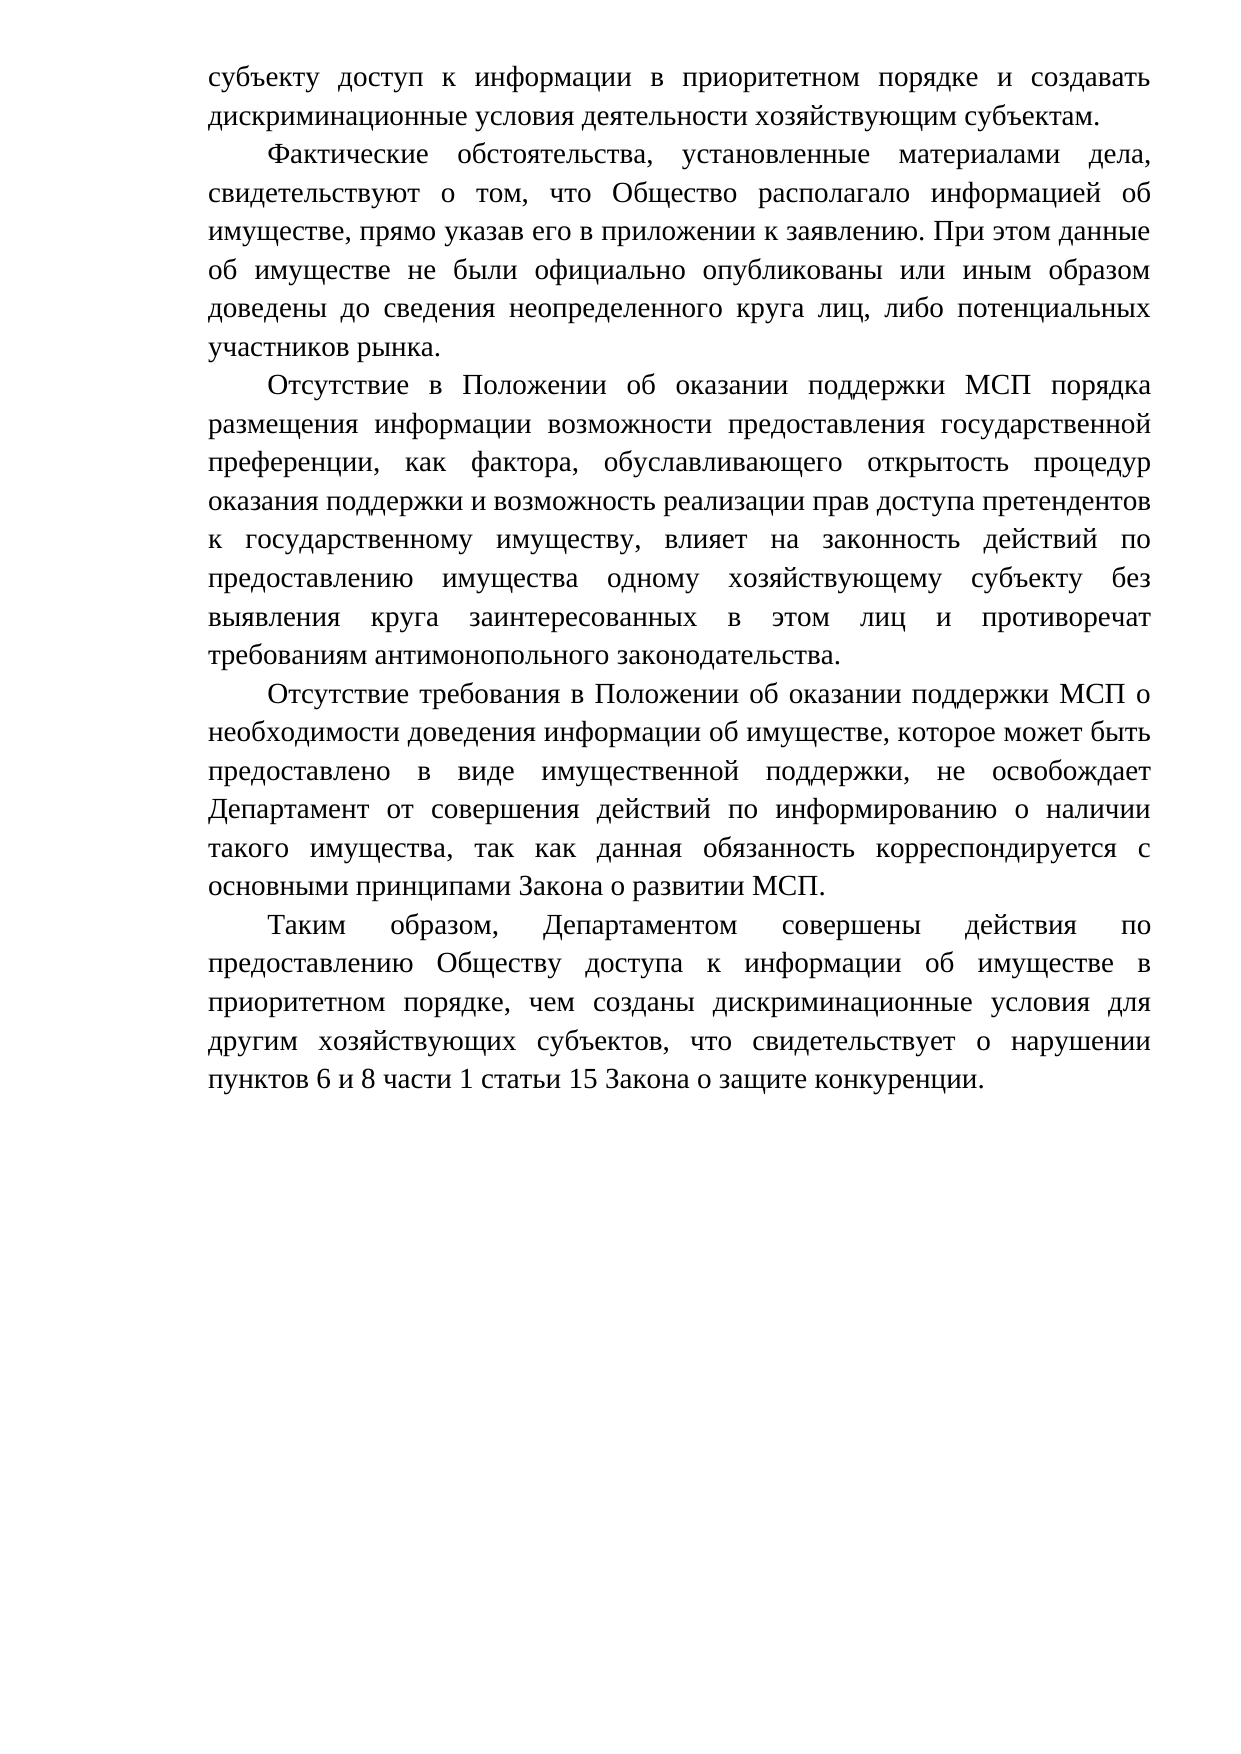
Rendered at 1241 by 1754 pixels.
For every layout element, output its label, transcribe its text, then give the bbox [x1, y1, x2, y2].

list Отсутствие требования в Положении об оказании поддержки МСП о необходимости доведения информации об имуществе, которое может быть предоставлено в виде имущественной поддержки, не освобождает Департамент от совершения действий по информированию о наличии такого имущества, так как данная обязанность корреспондируется с основными принципами Закона о развитии МСП. [208, 676, 1152, 902]
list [208, 59, 1152, 131]
list Фактические обстоятельства, установленные материалами дела, свидетельствуют о том, что Общество располагало информацией об имуществе, прямо указав его в приложении к заявлению. При этом данные об имуществе не были официально опубликованы или иным образом доведены до сведения неопределенного круга лиц, либо потенциальных участников рынка. [208, 136, 1152, 362]
list Отсутствие в Положении об оказании поддержки МСП порядка размещения информации возможности предоставления государственной преференции, как фактора, обуславливающего открытость процедур оказания поддержки и возможность реализации прав доступа претендентов к государственному имуществу, влияет на законность действий по предоставлению имущества одному хозяйствующему субъекту без выявления круга заинтересованных в этом лиц и противоречат требованиям антимонопольного законодательства. [208, 367, 1152, 671]
list Таким образом, Департаментом совершены действия по предоставлению Обществу доступа к информации об имуществе в приоритетном порядке, чем созданы дискриминационные условия для другим хозяйствующих субъектов, что свидетельствует о нарушении пунктов 6 и 8 части 1 статьи 15 Закона о защите конкуренции. [208, 907, 1152, 1095]
